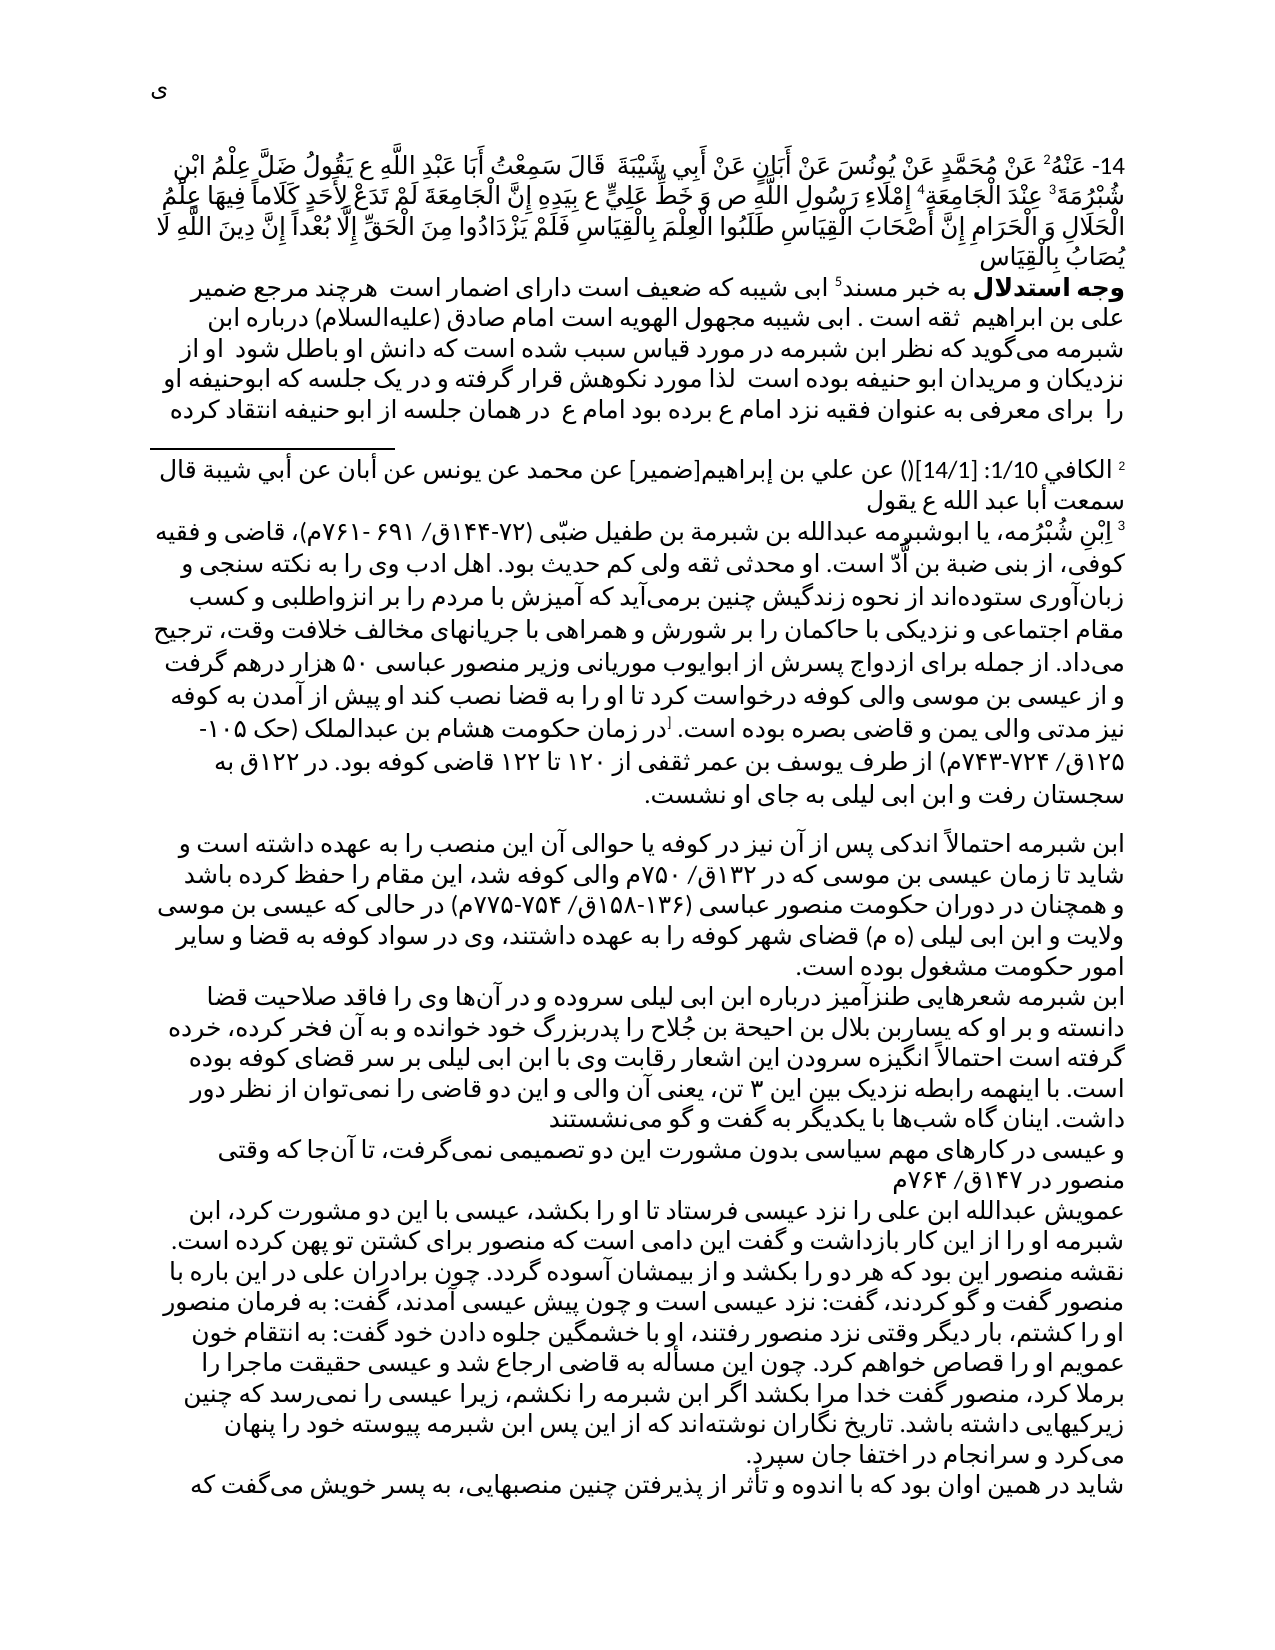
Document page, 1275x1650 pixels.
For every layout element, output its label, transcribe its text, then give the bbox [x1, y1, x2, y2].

text 14- عَنْهُ عَنْ مُحَمَّدٍ عَنْ يُونُسَ عَنْ أَبَانٍ عَنْ أَبِي شَيْبَةَ قَالَ سَمِعْتُ أَبَا عَبْدِ اللَّهِ ع يَقُولُ‏ ضَلَّ عِلْمُ ابْنِ شُبْرُمَةَ عِنْدَ الْجَامِعَةِ إِمْلَاءِ رَسُولِ اللَّهِ ص وَ خَطِّ عَلِيٍّ ع بِيَدِهِ إِنَّ الْجَامِعَةَ لَمْ تَدَعْ لِأَحَدٍ كَلَاماً فِيهَا عِلْمُ الْحَلَالِ وَ الْحَرَامِ إِنَّ أَصْحَابَ الْقِيَاسِ طَلَبُوا الْعِلْمَ بِالْقِيَاسِ فَلَمْ يَزْدَادُوا مِنَ الْحَقِّ إِلَّا بُعْداً إِنَّ دِينَ اللَّهِ لَا يُصَابُ بِالْقِيَاس وجه استدلال به خبر مسند ابی شیبه که ضعیف است دارای اضمار است هرچند مرجع ضمیر علی بن ابراهیم ثقه است . ابی شیبه مجهول الهویه است امام‌ صادق‌ (علیه‌السلام) درباره ابن‌ شبرمه‌ می‌گوید که‌ نظر ابن‌ شبرمه‌ در مورد قیاس‌ سبب‌ شده‌ است‌ که‌ دانش‌ او باطل‌ شود او از نزدیکان و مریدان ابو حنیفه بوده است لذا مورد نکوهش قرار گرفته و در یک جلسه که ابوحنیفه او را برای معرفی به عنوان فقیه نزد امام ع برده بود امام ع در همان جلسه از ابو حنیفه انتقاد کرده است تا ابن شبرمه هم به زشتی کار خود پی ببرد . و اینکه علم قیاسی او با کتاب جامعه معروف به کتاب علی ع که کتاب حلال و حرام بوده و بر منهج صحیح شرعی و فقهی تشریع و تقنین شده است ، مقایسه شده این است که فقه او را غلط و ناصواب نشان دهد و در حقیقت قیاس را باطل نماید . و این قاعده کلیه " ان دین الله لایصاب بالقیاس " در این روایت برجسته شده و تعمیم پیدا کرده است این واقعه نشان میدهد که دانشمندانی مثل او که رییس دستگاه منصور بوه و از علماء درباری محسوب میشود به علت آلودگی به قیاس بیش تر مورد نکوهش امام قرار میگیرد تا درباری بودنش واین نکته مهمی است لذا حسبه مکلف است که فقها را از آلایندگی به قیاس پرهیز دهد . و تقنین و تشریع آنها را از قیاس و استحسان مبرا نماید . [150, 150, 1125, 425]
